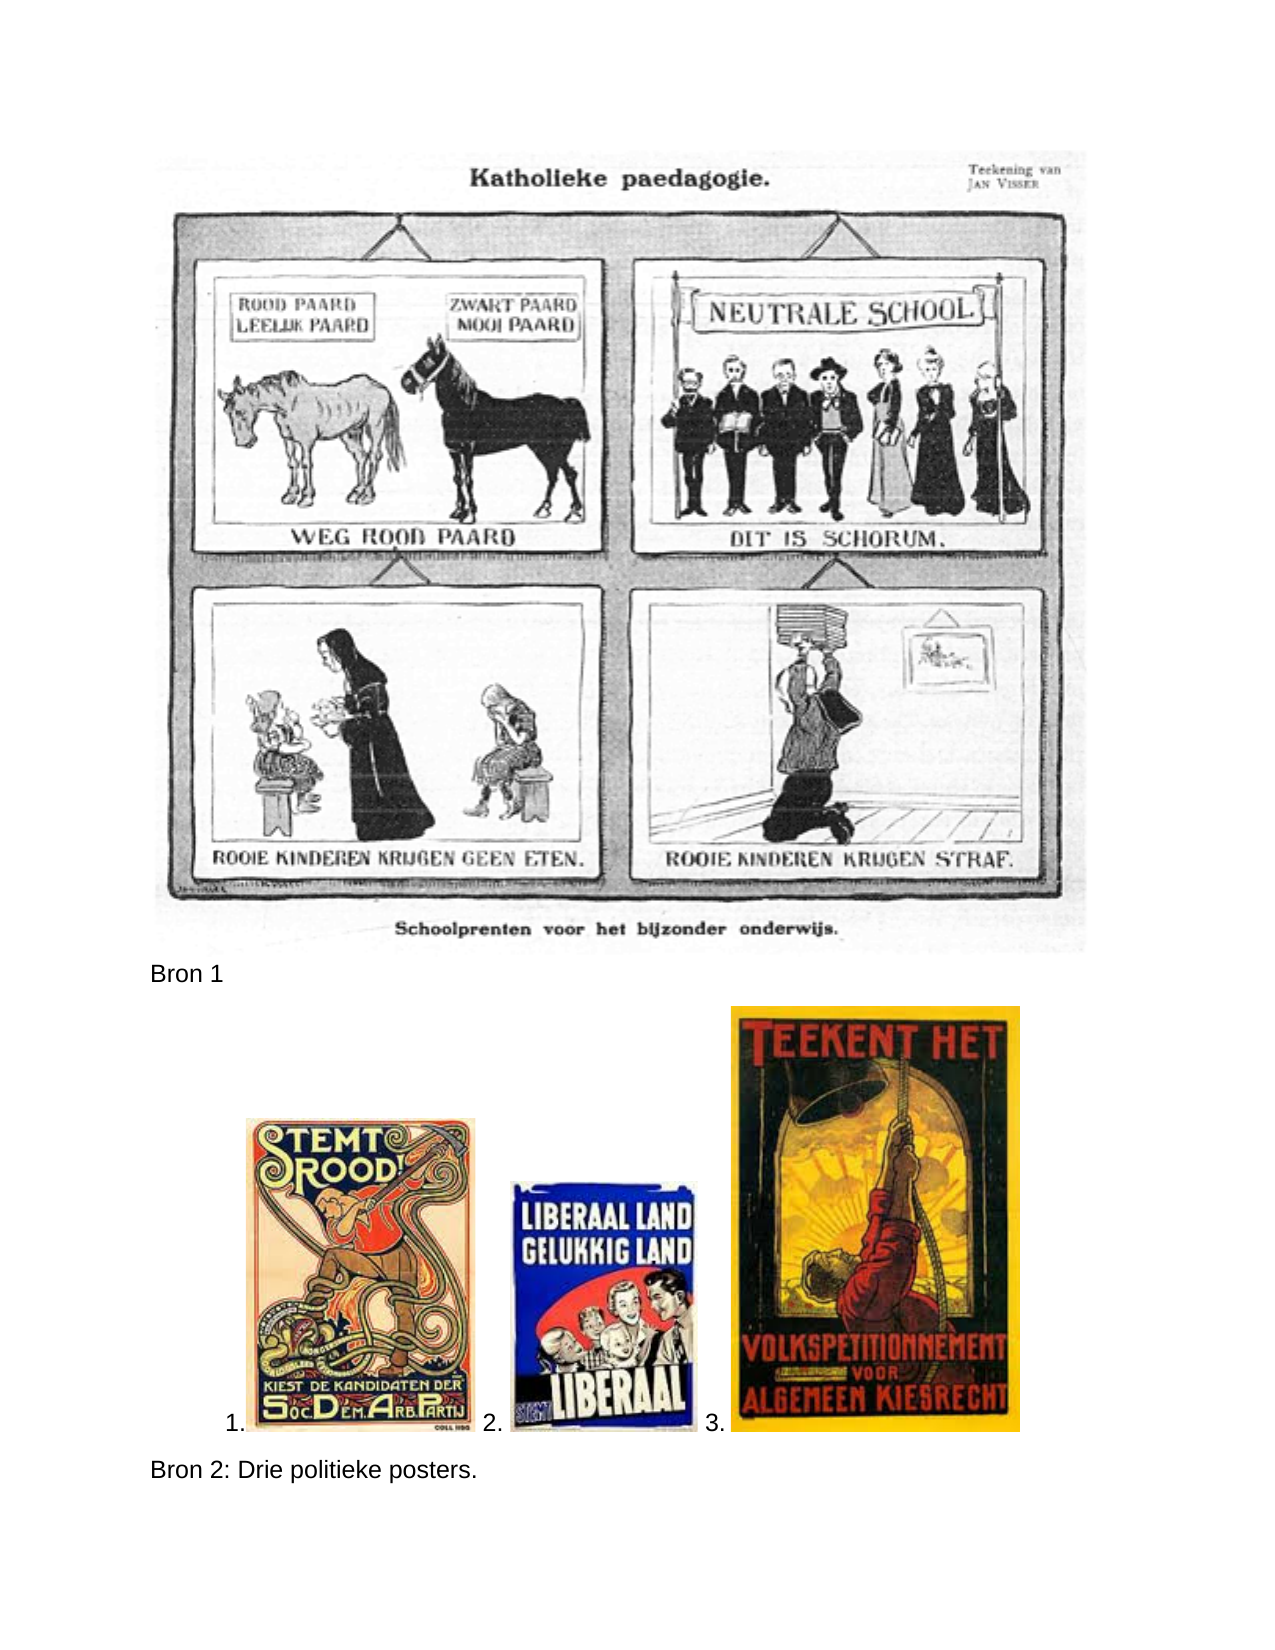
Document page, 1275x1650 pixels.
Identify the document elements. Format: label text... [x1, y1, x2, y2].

picture [150, 150, 1088, 957]
text Bron 2: Drie politieke posters. [150, 1456, 1125, 1484]
picture [730, 1006, 1020, 1432]
picture [510, 1181, 698, 1432]
picture [245, 1118, 476, 1432]
